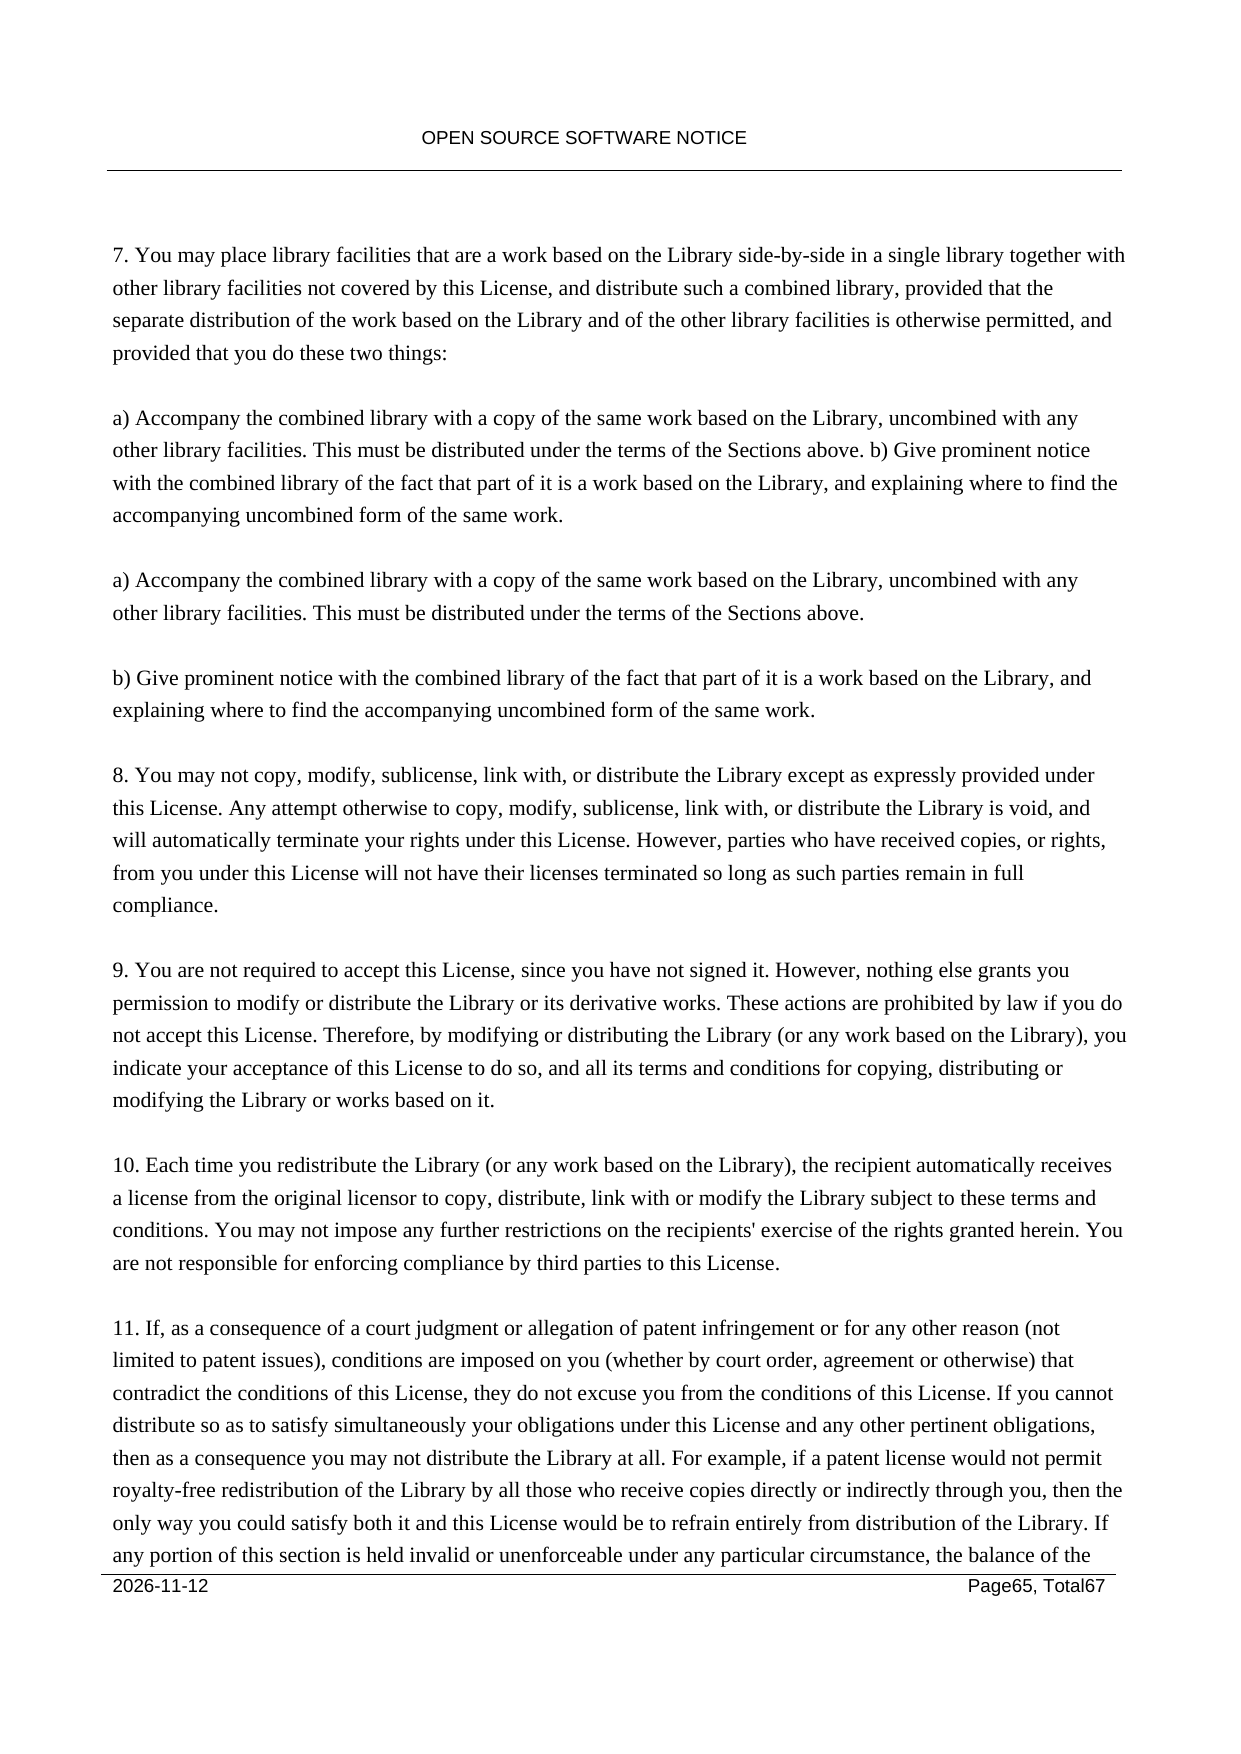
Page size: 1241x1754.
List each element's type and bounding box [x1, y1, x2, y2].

text [112, 206, 1128, 1571]
